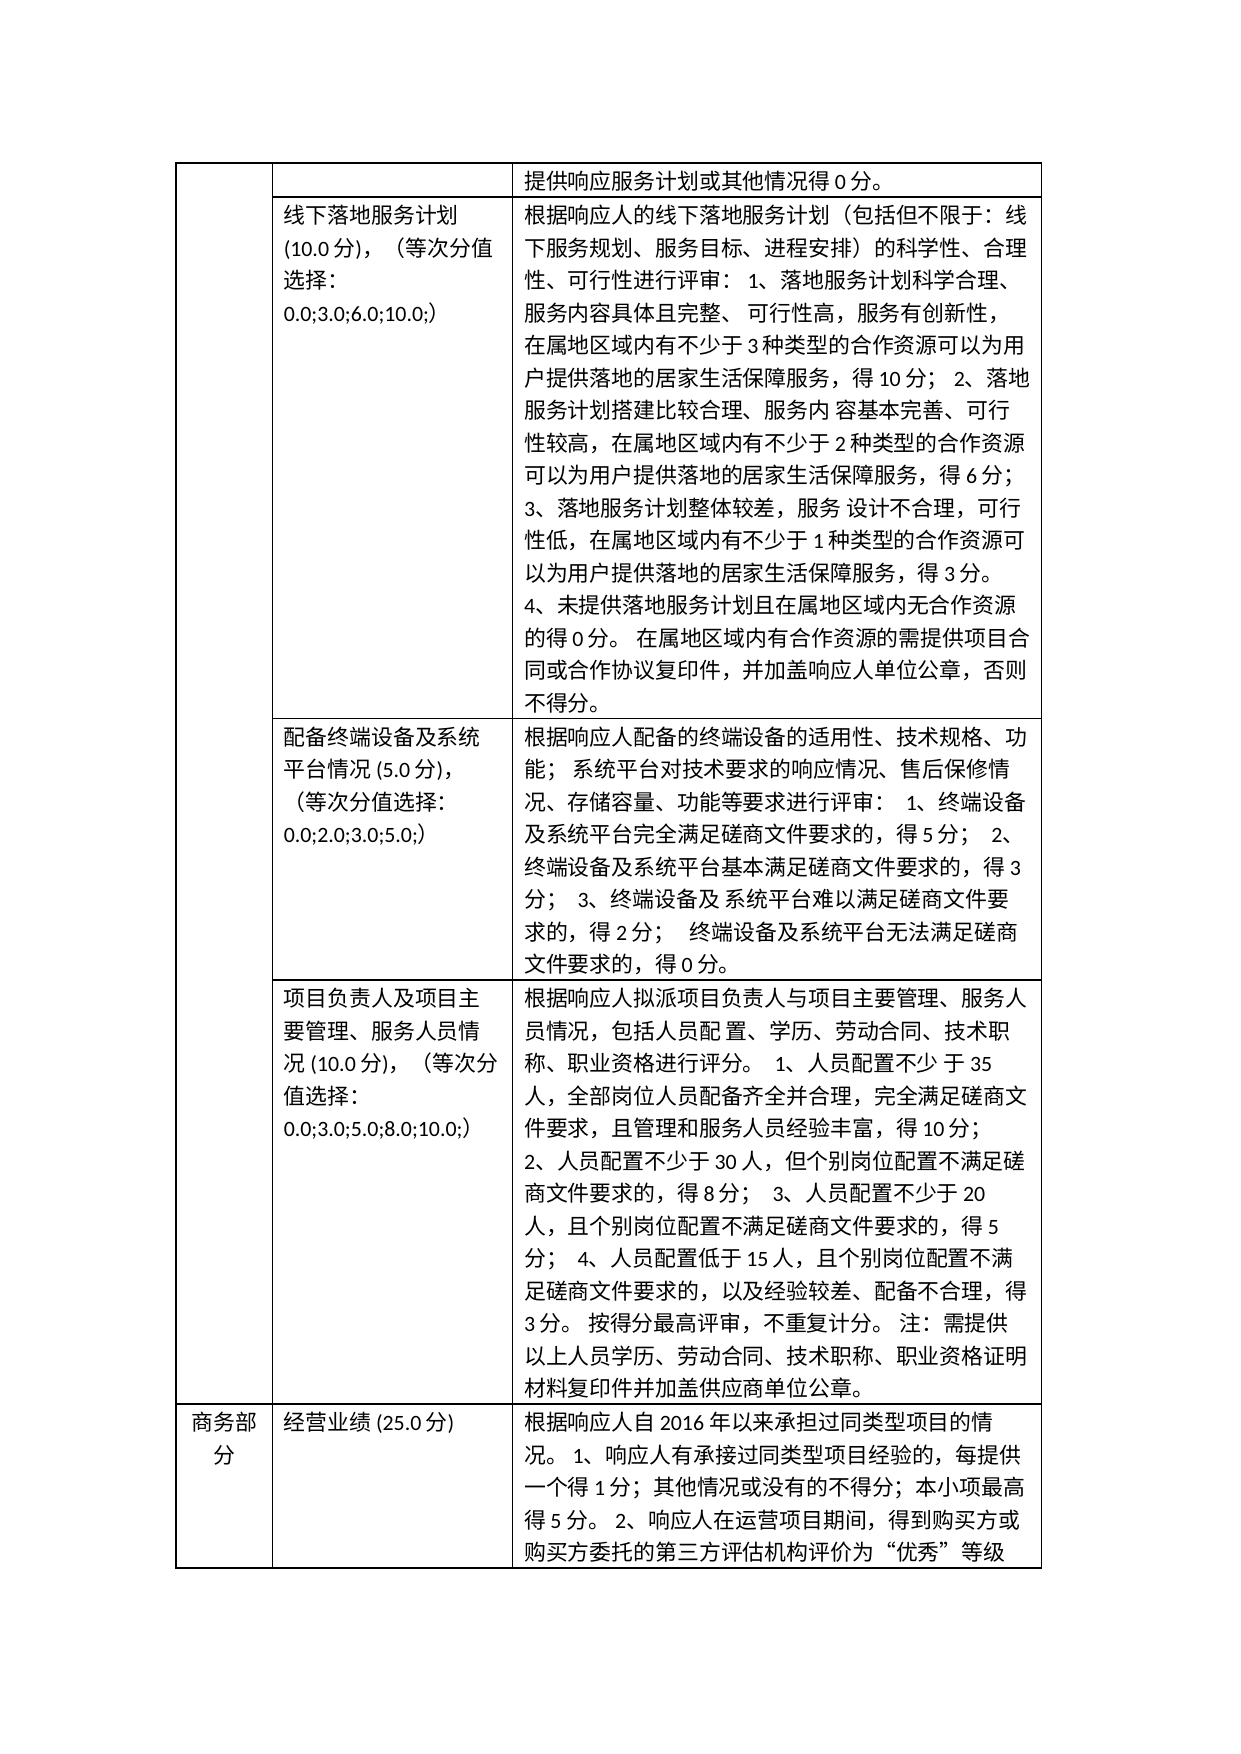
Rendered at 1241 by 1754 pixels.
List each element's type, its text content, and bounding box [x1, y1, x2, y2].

table_cell 根据响应人拟派项目负责人与项目主要管理、服务人员情况，包括人员配 置、学历、劳动合同、技术职称、职业资格进行评分。 1、人员配置不少 于35人，全部岗位人员配备齐全并合理，完全满足磋商文件要求，且管理和服务人员经验丰富，得10分； 2、人员配置不少于30人，但个别岗位配置不满足磋商文件要求的，得8分； 3、人员配置不少于20人，且个别岗位配置不满足磋商文件要求的，得5分； 4、人员配置低于15人，且个别岗位配置不满足磋商文件要求的，以及经验较差、配备不合理，得3分。 按得分最高评审，不重复计分。 注：需提供以上人员学历、劳动合同、技术职称、职业资格证明材料复印件并加盖供应商单位公章。 [513, 981, 1041, 1403]
table_cell 商务部分 [177, 1405, 272, 1567]
table_cell 经营业绩 (25.0分) [273, 1405, 512, 1567]
table_cell 根据响应人的线下落地服务计划（包括但不限于：线下服务规划、服务目标、进程安排）的科学性、合理性、可行性进行评审： 1、落地服务计划科学合理、服务内容具体且完整、 可行性高，服务有创新性，在属地区域内有不少于3种类型的合作资源可以为用户提供落地的居家生活保障服务，得10分； 2、落地服务计划搭建比较合理、服务内 容基本完善、可行性较高，在属地区域内有不少于2种类型的合作资源可以为用户提供落地的居家生活保障服务，得6分； 3、落地服务计划整体较差，服务 设计不合理，可行性低，在属地区域内有不少于1种类型的合作资源可以为用户提供落地的居家生活保障服务，得3分。 4、未提供落地服务计划且在属地区域内无合作资源的得0分。 在属地区域内有合作资源的需提供项目合同或合作协议复印件，并加盖响应人单位公章，否则不得分。 [513, 198, 1041, 718]
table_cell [513, 1405, 1041, 1567]
table_cell 项目负责人及项目主要管理、服务人员情况 (10.0分)，（等次分值选择：0.0;3.0;5.0;8.0;10.0;） [273, 981, 512, 1403]
table_cell 线下落地服务计划 (10.0分)，（等次分值选择：0.0;3.0;6.0;10.0;） [273, 198, 512, 718]
table_cell 根据响应人配备的终端设备的适用性、技术规格、功能； 系统平台对技术要求的响应情况、售后保修情况、存储容量、功能等要求进行评审： 1、终端设备及系统平台完全满足磋商文件要求的，得5分； 2、终端设备及系统平台基本满足磋商文件要求的，得3分； 3、终端设备及 系统平台难以满足磋商文件要求的，得2分； 终端设备及系统平台无法满足磋商文件要求的，得0分。 [513, 719, 1041, 979]
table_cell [273, 164, 512, 196]
table_cell 配备终端设备及系统平台情况 (5.0分)，（等次分值选择：0.0;2.0;3.0;5.0;） [273, 719, 512, 979]
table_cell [513, 164, 1041, 196]
